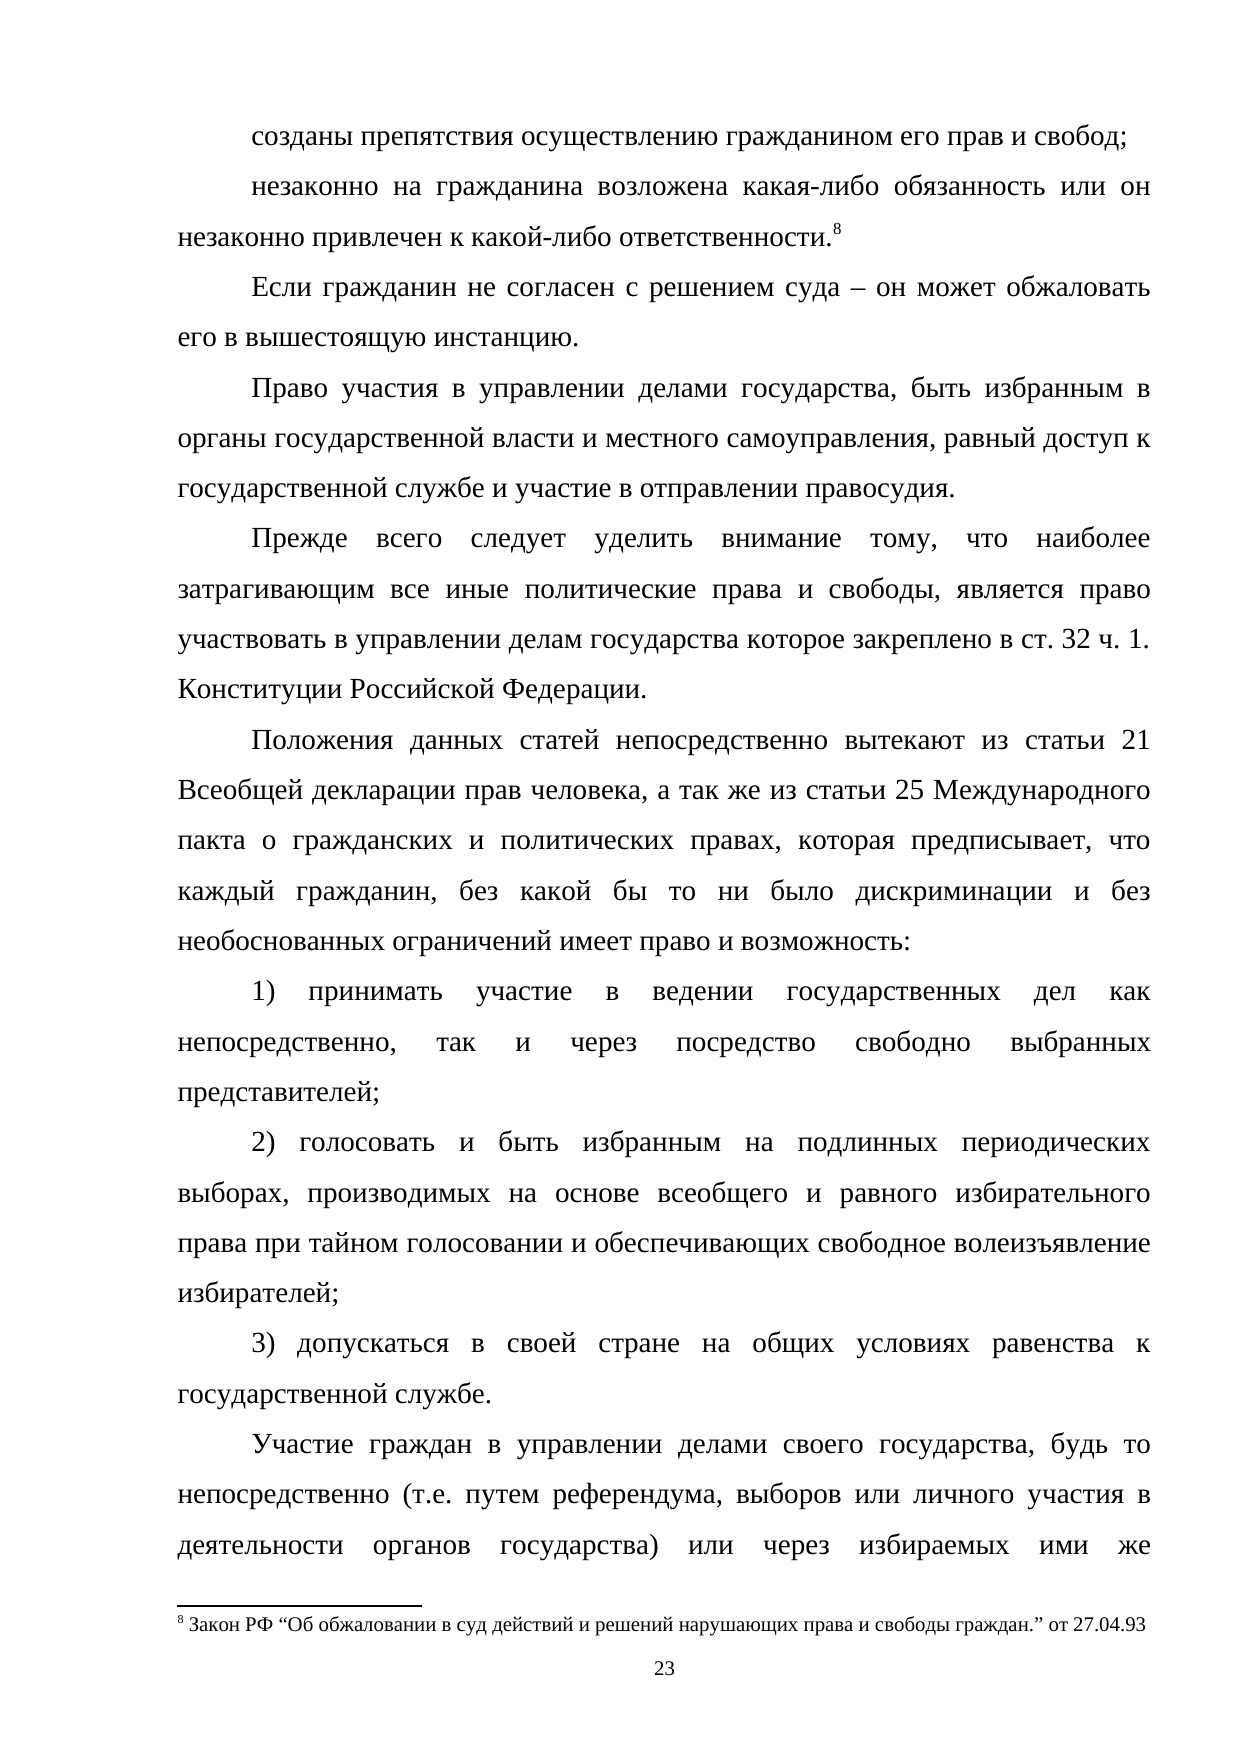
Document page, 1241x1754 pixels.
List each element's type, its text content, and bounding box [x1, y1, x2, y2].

text Если гражданин не согласен с решением суда – он может обжаловать его в вышестоящую инстанцию. [177, 269, 1152, 353]
text 3) допускаться в своей стране на общих условиях равенства к государственной службе. [177, 1326, 1152, 1409]
text незаконно на гражданина возложена какая-либо обязанность или он незаконно привлечен к какой-либо ответственности. [177, 168, 1152, 252]
text 2) голосовать и быть избранным на подлинных периодических выборах, производимых на основе всеобщего и равного избирательного права при тайном голосовании и обеспечивающих свободное волеизъявление избирателей; [177, 1124, 1152, 1309]
text Право участия в управлении делами государства, быть избранным в органы государственной власти и местного самоуправления, равный доступ к государственной службе и участие в отправлении правосудия. [177, 370, 1152, 504]
text Прежде всего следует уделить внимание тому, что наиболее затрагивающим все иные политические права и свободы, является право участвовать в управлении делам государства которое закреплено в ст. 32 ч. 1. Конституции Российской Федерации. [177, 521, 1152, 705]
text 1) принимать участие в ведении государственных дел как непосредственно, так и через посредство свободно выбранных представителей; [177, 973, 1152, 1108]
text созданы препятствия осуществлению гражданином его прав и свобод; [177, 118, 1152, 152]
text Положения данных статей непосредственно вытекают из статьи 21 Всеобщей декларации прав человека, а так же из статьи 25 Международного пакта о гражданских и политических правах, которая предписывает, что каждый гражданин, без какой бы то ни было дискриминации и без необоснованных ограничений имеет право и возможность: [177, 722, 1152, 957]
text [177, 1426, 1152, 1560]
